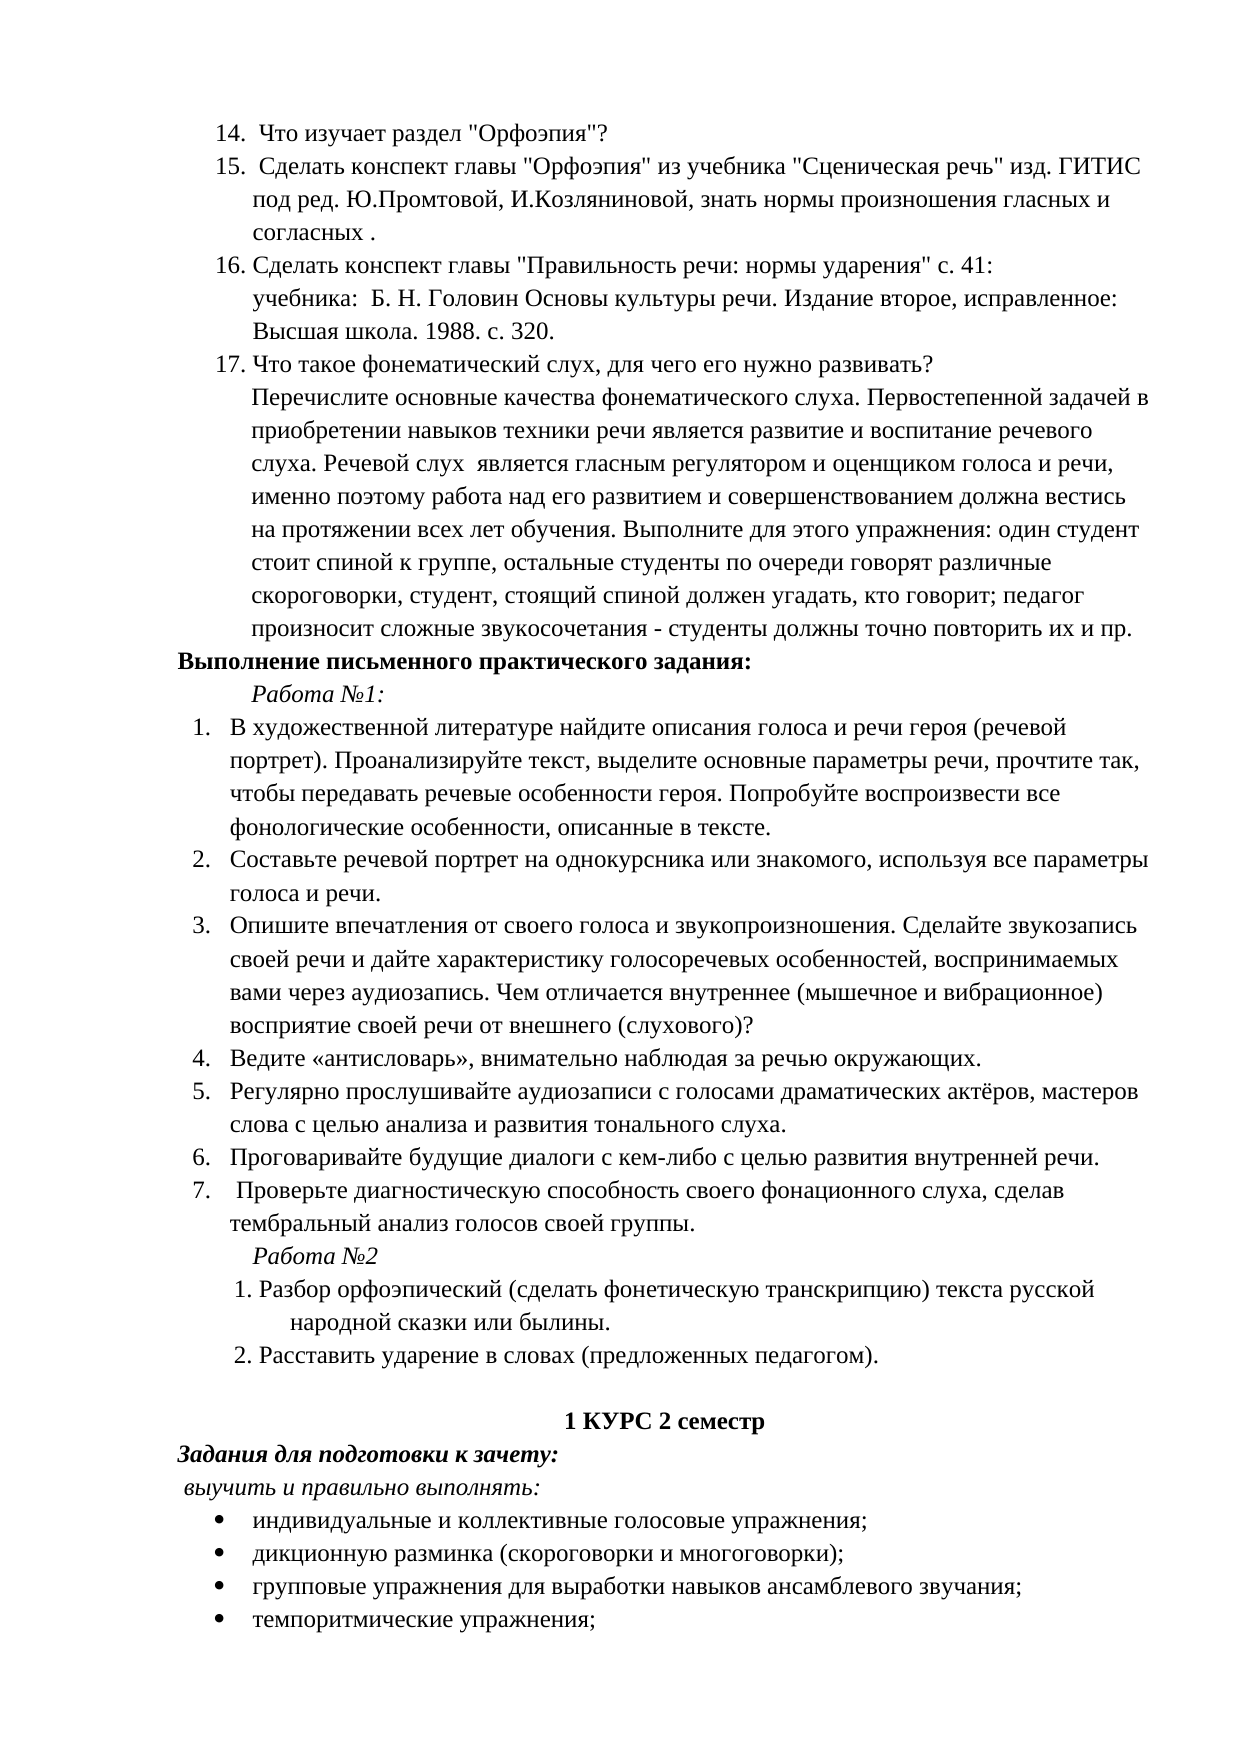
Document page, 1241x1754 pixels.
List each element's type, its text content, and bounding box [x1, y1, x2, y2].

list групповые упражнения для выработки навыков ансамблевого звучания; [215, 1571, 1152, 1600]
list Опишите впечатления от своего голоса и звукопроизношения. Сделайте звукозапись своей речи и дайте характеристику голосоречевых особенностей, воспринимаемых вами через аудиозапись. Чем отличается внутреннее (мышечное и вибрационное) восприятие своей речи от внешнего (слухового)? [192, 911, 1152, 1038]
text 1. Разбор орфоэпический (сделать фонетическую транскрипцию) текста русской народной сказки или былины. [233, 1274, 1152, 1336]
list Сделать конспект главы "Правильность речи: нормы ударения" с. 41: [215, 250, 1152, 279]
text выучить и правильно выполнять: [177, 1472, 1152, 1501]
list Сделать конспект главы "Орфоэпия" из учебника "Сценическая речь" изд. ГИТИС под ред. Ю.Промтовой, И.Козляниновой, знать нормы произношения гласных и согласных . [215, 151, 1152, 246]
text Работа №1: [251, 679, 1152, 708]
text Перечислите основные качества фонематического слуха. Первостепенной задачей в приобретении навыков техники речи является развитие и воспитание речевого слуха. Речевой слух является гласным регулятором и оценщиком голоса и речи, именно поэтому работа над его развитием и совершенствованием должна вестись на протяжении всех лет обучения. Выполните для этого упражнения: один студент стоит спиной к группе, остальные студенты по очереди говорят различные скороговорки, студент, стоящий спиной должен угадать, кто говорит; педагог произносит сложные звукосочетания - студенты должны точно повторить их и пр. [251, 382, 1152, 642]
text 2. Расставить ударение в словах (предложенных педагогом). [233, 1340, 1152, 1369]
text 1 КУРС 2 семестр [177, 1406, 1152, 1435]
list В художественной литературе найдите описания голоса и речи героя (речевой портрет). Проанализируйте текст, выделите основные параметры речи, прочтите так, чтобы передавать речевые особенности героя. Попробуйте воспроизвести все фонологические особенности, описанные в тексте. [192, 712, 1152, 840]
list Регулярно прослушивайте аудиозаписи с голосами драматических актёров, мастеров слова с целью анализа и развития тонального слуха. [192, 1076, 1152, 1137]
text Работа №2 [252, 1241, 1152, 1269]
list Ведите «антисловарь», внимательно наблюдая за речью окружающих. [192, 1043, 1152, 1071]
list Составьте речевой портрет на однокурсника или знакомого, используя все параметры голоса и речи. [192, 844, 1152, 906]
list Что изучает раздел "Орфоэпия"? [215, 118, 1152, 147]
list дикционную разминка (скороговорки и многоговорки); [215, 1538, 1152, 1567]
text 17. Что такое фонематический слух, для чего его нужно развивать? [177, 349, 1152, 378]
list темпоритмические упражнения; [215, 1604, 1152, 1633]
text учебника: Б. Н. Головин Основы культуры речи. Издание второе, исправленное: Высшая школа. 1988. с. 320. [252, 283, 1152, 345]
text Задания для подготовки к зачету: [177, 1439, 1152, 1468]
list Проверьте диагностическую способность своего фонационного слуха, сделав тембральный анализ голосов своей группы. [192, 1175, 1152, 1237]
list Проговаривайте будущие диалоги с кем-либо с целью развития внутренней речи. [192, 1142, 1152, 1171]
list индивидуальные и коллективные голосовые упражнения; [215, 1505, 1152, 1534]
text Выполнение письменного практического задания: [177, 646, 1152, 675]
